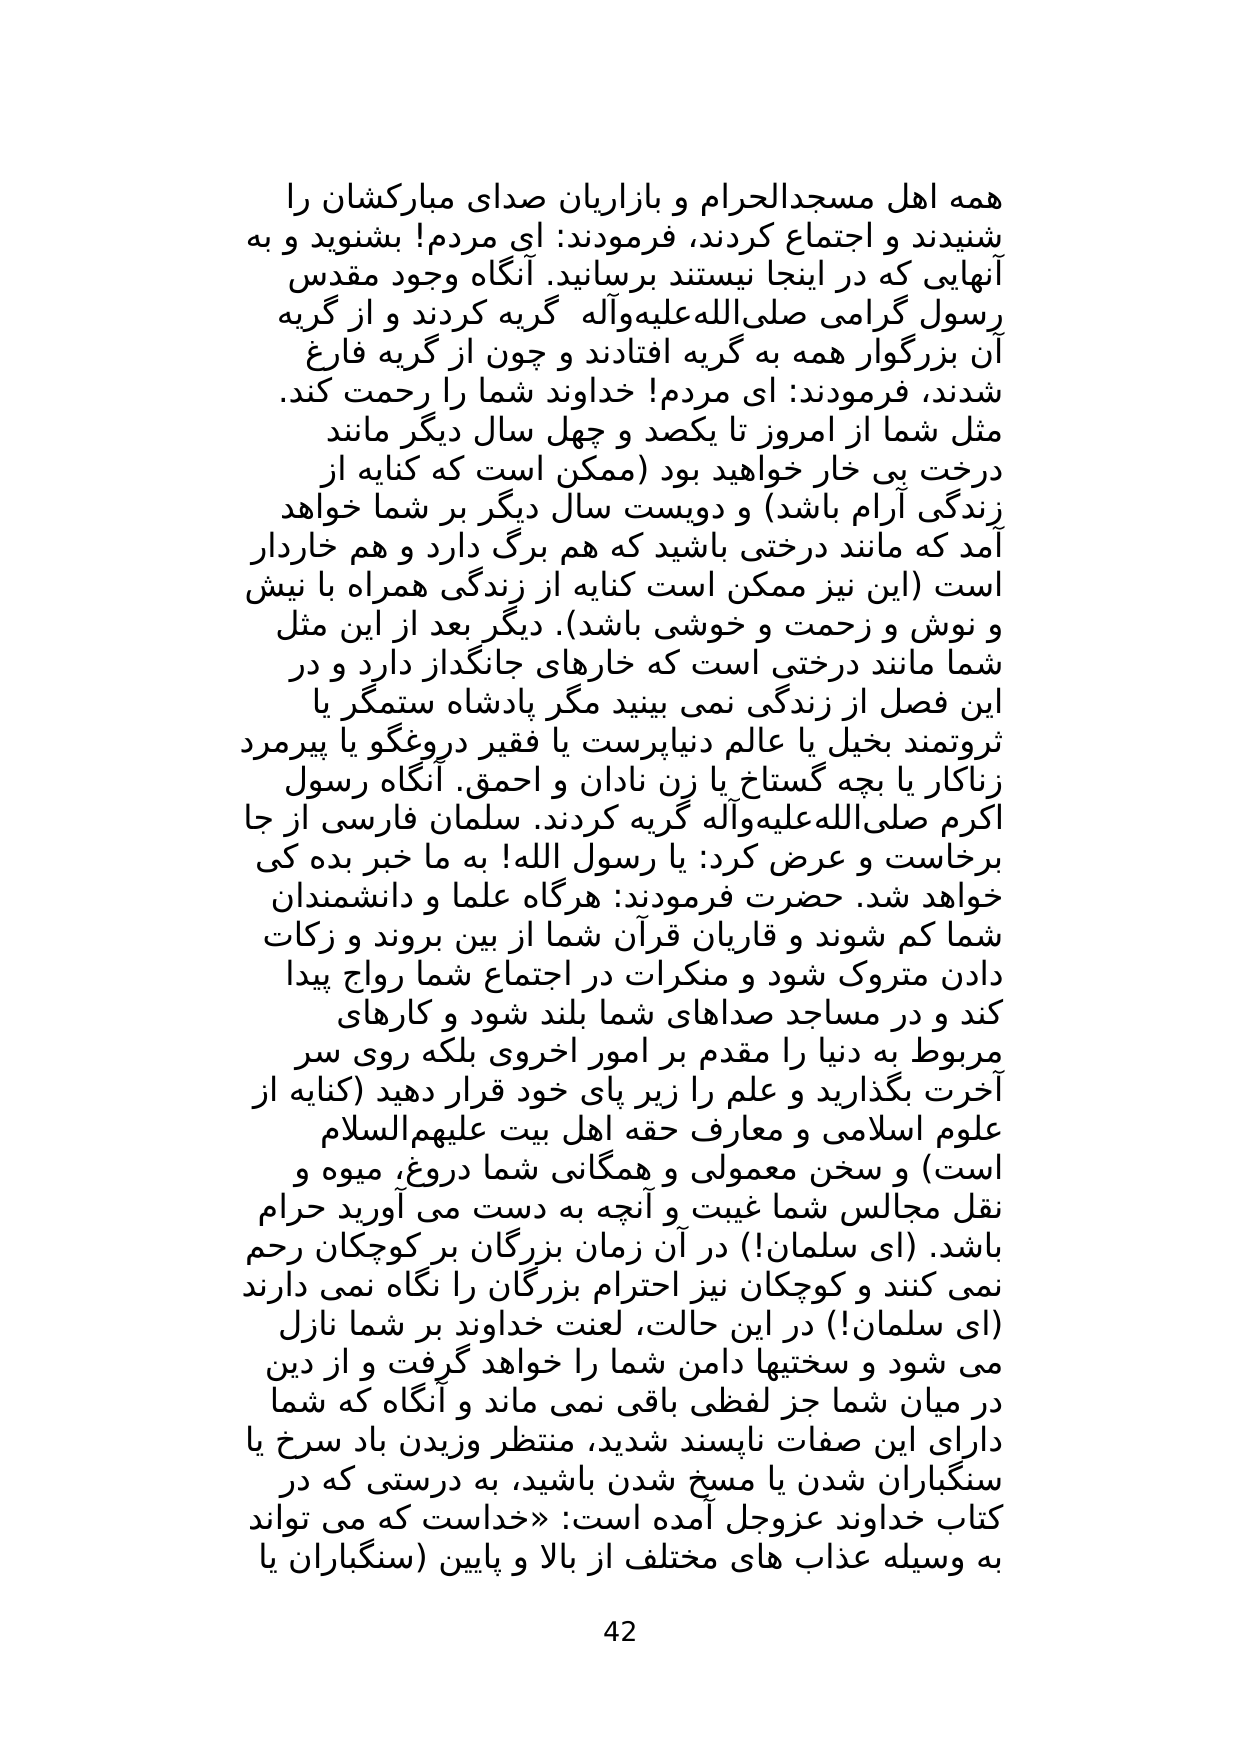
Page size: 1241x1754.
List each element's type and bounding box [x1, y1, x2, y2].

text [236, 177, 1004, 1576]
